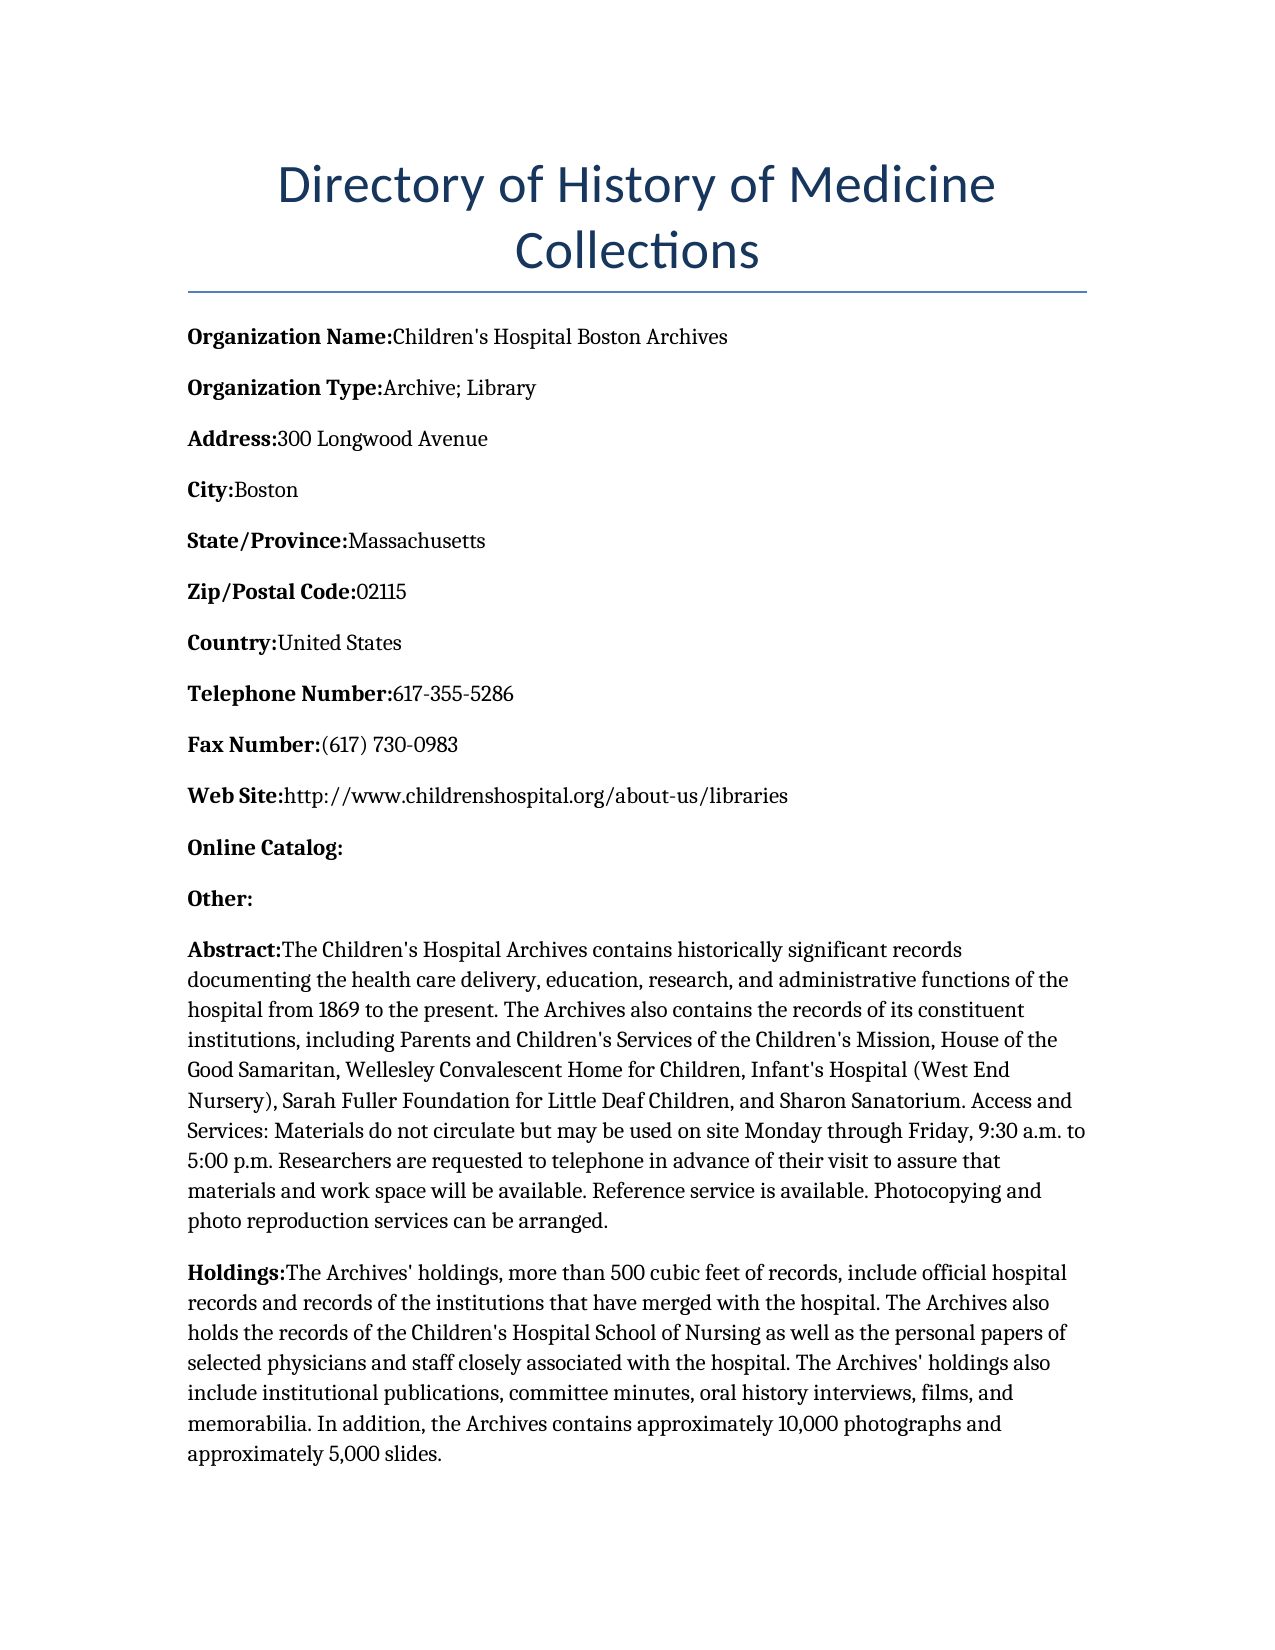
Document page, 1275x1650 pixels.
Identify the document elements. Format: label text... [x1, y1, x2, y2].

text State/Province:Massachusetts [187, 528, 1087, 554]
text Address:300 Longwood Avenue [187, 426, 1087, 452]
text City:Boston [187, 477, 1087, 503]
text Telephone Number:617-355-5286 [187, 681, 1087, 708]
text Holdings:The Archives' holdings, more than 500 cubic feet of records, include official hospital records and records of the institutions that have merged with the hospital. The Archives also holds the records of the Children's Hospital School of Nursing as well as the personal papers of selected physicians and staff closely associated with the hospital. The Archives' holdings also include institutional publications, committee minutes, oral history interviews, films, and memorabilia. In addition, the Archives contains approximately 10,000 photographs and approximately 5,000 slides. [187, 1259, 1087, 1467]
text Online Catalog: [187, 834, 1087, 861]
text Country:United States [187, 630, 1087, 657]
title Directory of History of Medicine Collections [187, 150, 1087, 293]
text Organization Name:Children's Hospital Boston Archives [187, 324, 1087, 350]
text Abstract:The Children's Hospital Archives contains historically significant records documenting the health care delivery, education, research, and administrative functions of the hospital from 1869 to the present. The Archives also contains the records of its constituent institutions, including Parents and Children's Services of the Children's Mission, House of the Good Samaritan, Wellesley Convalescent Home for Children, Infant's Hospital (West End Nursery), Sarah Fuller Foundation for Little Deaf Children, and Sharon Sanatorium. Access and Services: Materials do not circulate but may be used on site Monday through Friday, 9:30 a.m. to 5:00 p.m. Researchers are requested to telephone in advance of their visit to assure that materials and work space will be available. Reference service is available. Photocopying and photo reproduction services can be arranged. [187, 936, 1087, 1235]
text Fax Number:(617) 730-0983 [187, 732, 1087, 759]
text Web Site:http://www.childrenshospital.org/about-us/libraries [187, 783, 1087, 810]
text Organization Type:Archive; Library [187, 375, 1087, 401]
text Other: [187, 885, 1087, 912]
text Zip/Postal Code:02115 [187, 579, 1087, 606]
